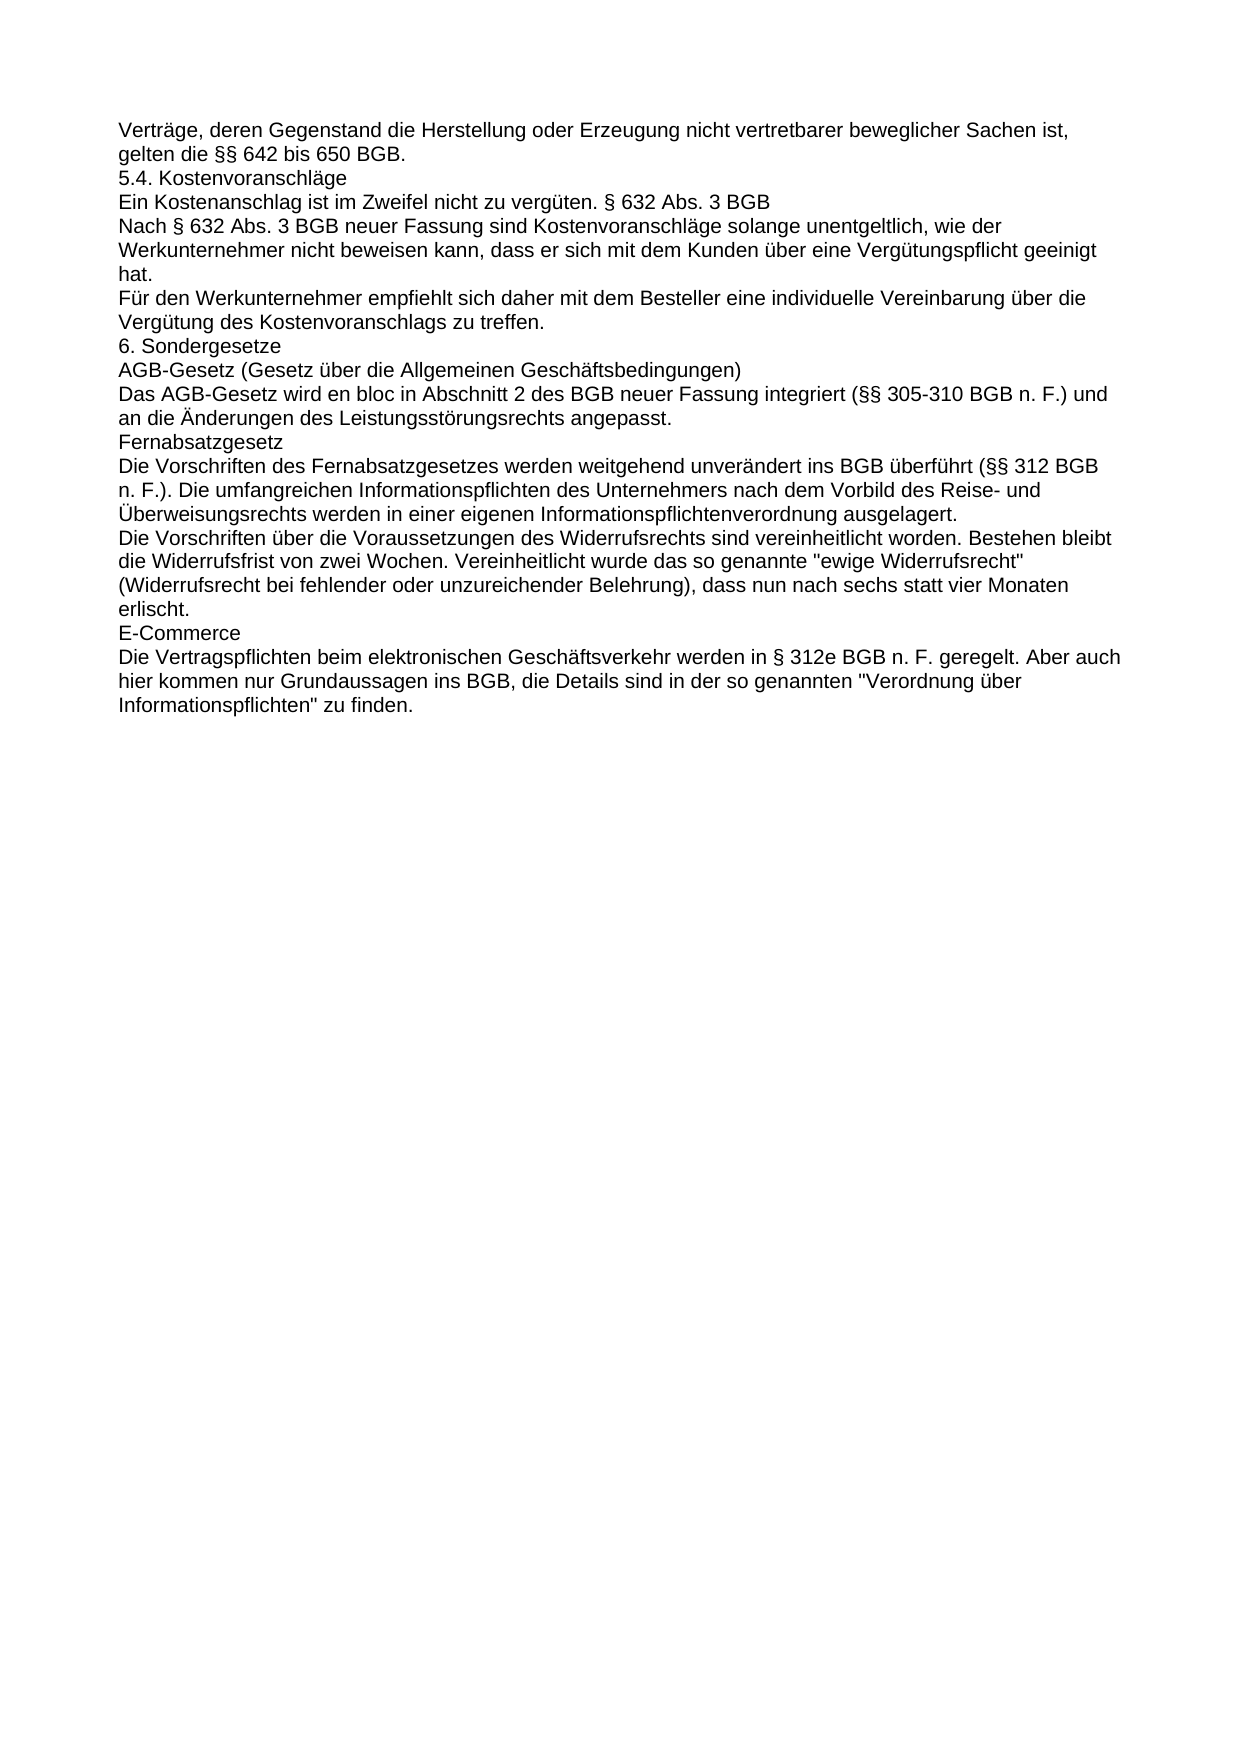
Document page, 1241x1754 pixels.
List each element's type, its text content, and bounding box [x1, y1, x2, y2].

text Fernabsatzgesetz [118, 429, 1122, 453]
text Nach § 632 Abs. 3 BGB neuer Fassung sind Kostenvoranschläge solange unentgeltlich, wie der Werkunternehmer nicht beweisen kann, dass er sich mit dem Kunden über eine Vergütungspflicht geeinigt hat. [118, 214, 1122, 286]
text Ein Kostenanschlag ist im Zweifel nicht zu vergüten. § 632 Abs. 3 BGB [118, 190, 1122, 214]
text Die Vorschriften des Fernabsatzgesetzes werden weitgehend unverändert ins BGB überführt (§§ 312 BGB n. F.). Die umfangreichen Informationspflichten des Unternehmers nach dem Vorbild des Reise- und Überweisungsrechts werden in einer eigenen Informationspflichtenverordnung ausgelagert. [118, 453, 1122, 525]
text 5.4. Kostenvoranschläge [118, 166, 1122, 190]
text Das AGB-Gesetz wird en bloc in Abschnitt 2 des BGB neuer Fassung integriert (§§ 305-310 BGB n. F.) und an die Änderungen des Leistungsstörungsrechts angepasst. [118, 382, 1122, 429]
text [118, 118, 1122, 166]
text Die Vertragspflichten beim elektronischen Geschäftsverkehr werden in § 312e BGB n. F. geregelt. Aber auch hier kommen nur Grundaussagen ins BGB, die Details sind in der so genannten "Verordnung über Informationspflichten" zu finden. [118, 645, 1122, 717]
text Für den Werkunternehmer empfiehlt sich daher mit dem Besteller eine individuelle Vereinbarung über die Vergütung des Kostenvoranschlags zu treffen. [118, 286, 1122, 334]
text Die Vorschriften über die Voraussetzungen des Widerrufsrechts sind vereinheitlicht worden. Bestehen bleibt die Widerrufsfrist von zwei Wochen. Vereinheitlicht wurde das so genannte "ewige Widerrufsrecht" (Widerrufsrecht bei fehlender oder unzureichender Belehrung), dass nun nach sechs statt vier Monaten erlischt. [118, 525, 1122, 621]
text AGB-Gesetz (Gesetz über die Allgemeinen Geschäftsbedingungen) [118, 358, 1122, 382]
text E-Commerce [118, 621, 1122, 645]
text 6. Sondergesetze [118, 334, 1122, 358]
